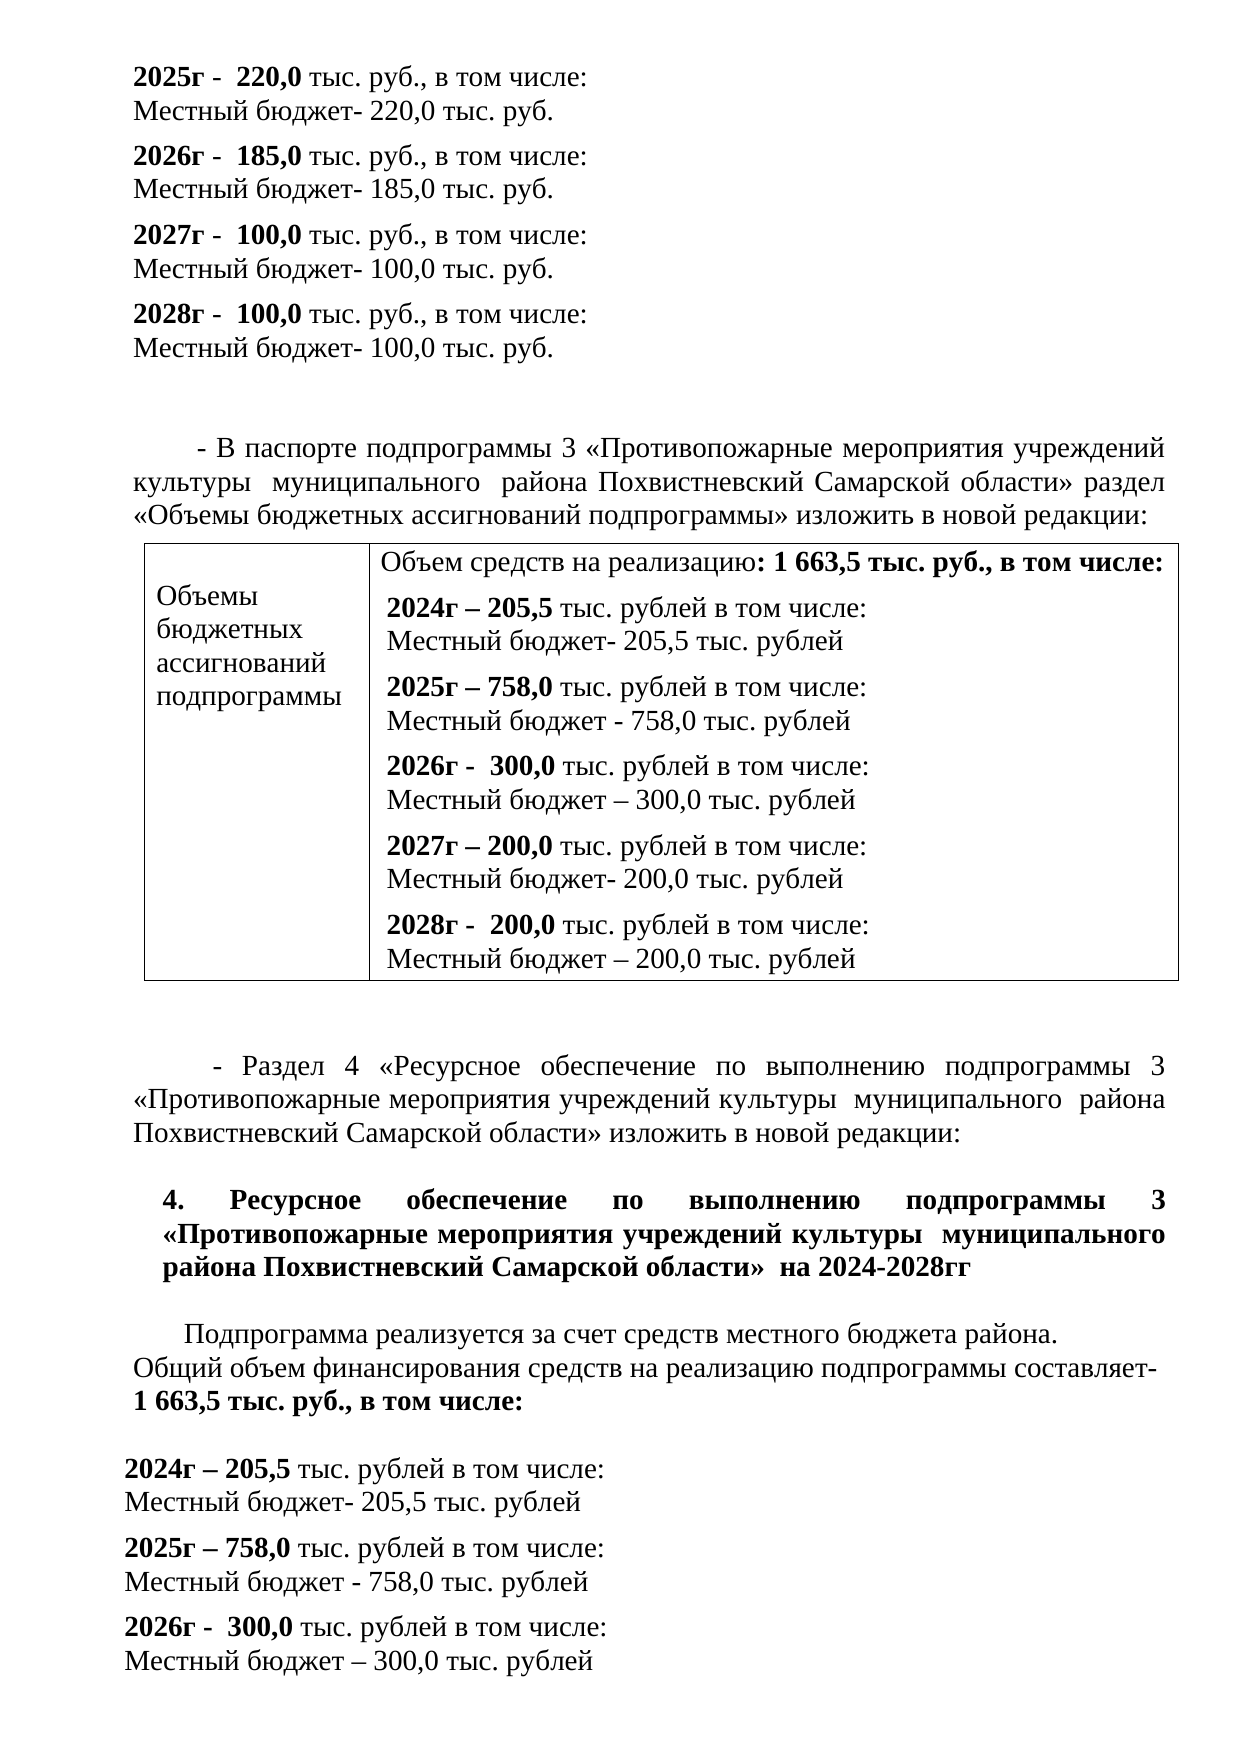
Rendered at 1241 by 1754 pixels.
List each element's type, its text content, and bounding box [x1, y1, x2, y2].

text Местный бюджет- 220,0 тыс. руб. [133, 93, 1166, 126]
text Местный бюджет- 100,0 тыс. руб. [133, 251, 1166, 284]
text 4. Ресурсное обеспечение по выполнению подпрограммы 3 «Противопожарные мероприятия учреждений культуры муниципального района Похвистневский Самарской области» на 2024-2028гг [162, 1182, 1166, 1283]
text Местный бюджет- 205,5 тыс. рублей [124, 1484, 1166, 1518]
text Подпрограмма реализуется за счет средств местного бюджета района. [140, 1316, 1166, 1350]
text - В паспорте подпрограммы 3 «Противопожарные мероприятия учреждений культуры муниципального района Похвистневский Самарской области» раздел «Объемы бюджетных ассигнований подпрограммы» изложить в новой редакции: [74, 430, 1166, 531]
text Общий объем финансирования средств на реализацию подпрограммы составляет- [133, 1350, 1166, 1383]
text - Раздел 4 «Ресурсное обеспечение по выполнению подпрограммы 3 «Противопожарные мероприятия учреждений культуры муниципального района Похвистневский Самарской области» изложить в новой редакции: [74, 1048, 1166, 1149]
text 2027г - 100,0 тыс. руб., в том числе: [133, 217, 1166, 251]
text 2024г – 205,5 тыс. рублей в том числе: [124, 1451, 1166, 1484]
text 2026г - 185,0 тыс. руб., в том числе: [133, 138, 1166, 172]
text 2025г – 758,0 тыс. рублей в том числе: [124, 1530, 1166, 1564]
table_header Объемы бюджетных ассигнований подпрограммы [145, 544, 369, 980]
text 2026г - 300,0 тыс. рублей в том числе: [124, 1609, 1166, 1643]
text Местный бюджет- 185,0 тыс. руб. [133, 172, 1166, 205]
text 2028г - 100,0 тыс. руб., в том числе: [133, 296, 1166, 330]
text Местный бюджет- 100,0 тыс. руб. [133, 330, 1166, 363]
text 1 663,5 тыс. руб., в том числе: [133, 1383, 1166, 1417]
text Местный бюджет - 758,0 тыс. рублей [124, 1564, 1166, 1597]
table_header Объем средств на реализацию: 1 663,5 тыс. руб., в том числе: 2024г – 205,5 тыс. рублей в том числе: Местный бюджет- 205,5 тыс. рублей 2025г – 758,0 тыс. рублей в том числе: Местный бюджет - 758,0 тыс. рублей 2026г - 300,0 тыс. рублей в том числе: Местный бюджет – 300,0 тыс. рублей 2027г – 200,0 тыс. рублей в том числе: Местный бюджет- 200,0 тыс. рублей 2028г - 200,0 тыс. рублей в том числе: Местный бюджет – 200,0 тыс. рублей [370, 544, 1178, 980]
text Местный бюджет – 300,0 тыс. рублей [124, 1643, 1166, 1676]
text 2025г - 220,0 тыс. руб., в том числе: [133, 59, 1166, 93]
